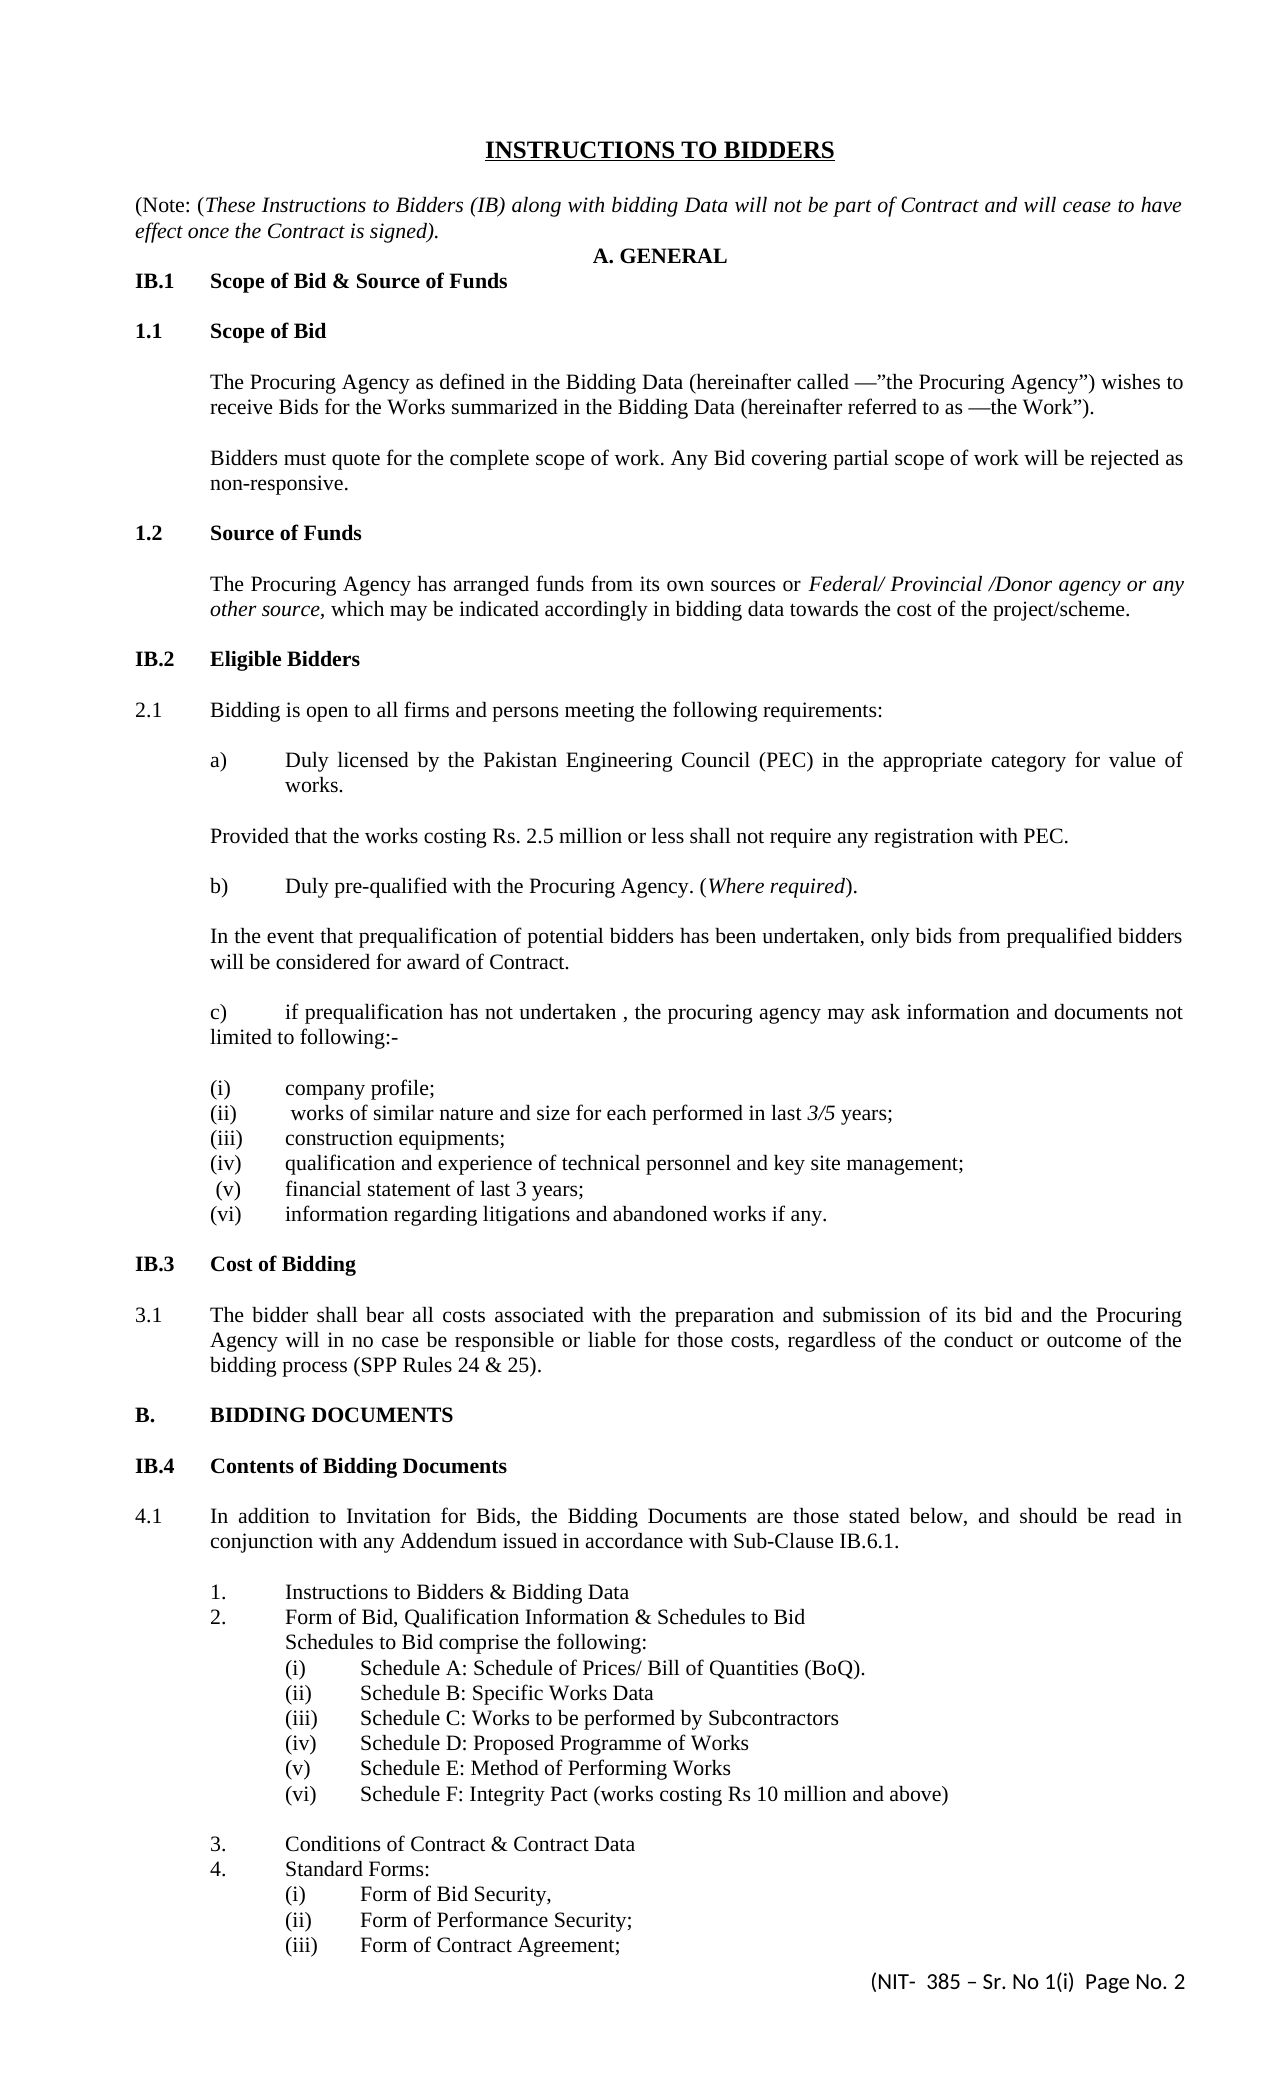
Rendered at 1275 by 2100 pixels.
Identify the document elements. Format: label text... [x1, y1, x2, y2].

text B. BIDDING DOCUMENTS [135, 1402, 1185, 1428]
text INSTRUCTIONS TO BIDDERS [135, 135, 1185, 164]
text 1.2 Source of Funds [135, 520, 1185, 545]
text (ii) Schedule B: Specific Works Data [210, 1680, 1185, 1705]
text 2. Form of Bid, Qualification Information & Schedules to Bid [135, 1604, 1185, 1629]
text The Procuring Agency as defined in the Bidding Data (hereinafter called ―”the Procuring Agency”) wishes to receive Bids for the Works summarized in the Bidding Data (hereinafter referred to as ―the Work”). [210, 369, 1185, 419]
text (vi) information regarding litigations and abandoned works if any. [135, 1201, 1185, 1226]
text b) Duly pre-qualified with the Procuring Agency. (Where required). [135, 873, 1185, 898]
text (iii) construction equipments; [135, 1125, 1185, 1150]
text a) Duly licensed by the Pakistan Engineering Council (PEC) in the appropriate category for value of works. [210, 747, 1185, 797]
text (Note: (These Instructions to Bidders (IB) along with bidding Data will not be part of Contract and will cease to have effect once the Contract is signed). [135, 192, 1185, 243]
text 1.1 Scope of Bid [135, 318, 1185, 344]
text (i) Form of Bid Security, [210, 1881, 1185, 1907]
text 4.1 In addition to Invitation for Bids, the Bidding Documents are those stated below, and should be read in conjunction with any Addendum issued in accordance with Sub-Clause IB.6.1. [135, 1503, 1185, 1554]
text IB.4 Contents of Bidding Documents [135, 1453, 1185, 1478]
text (vi) Schedule F: Integrity Pact (works costing Rs 10 million and above) [210, 1781, 1185, 1806]
text Schedules to Bid comprise the following: [210, 1629, 1185, 1654]
text IB.3 Cost of Bidding [135, 1251, 1185, 1276]
text In the event that prequalification of potential bidders has been undertaken, only bids from prequalified bidders will be considered for award of Contract. [210, 923, 1185, 974]
text c) if prequalification has not undertaken , the procuring agency may ask information and documents not limited to following:- [210, 999, 1185, 1049]
text (ii) works of similar nature and size for each performed in last 3/5 years; [135, 1100, 1185, 1125]
text (v) financial statement of last 3 years; [135, 1176, 1185, 1201]
text IB.1 Scope of Bid & Source of Funds [135, 268, 1185, 293]
text 3. Conditions of Contract & Contract Data [135, 1831, 1185, 1856]
text (iii) Form of Contract Agreement; [285, 1932, 1185, 1957]
text 2.1 Bidding is open to all firms and persons meeting the following requirements: [135, 697, 1185, 722]
text (i) Schedule A: Schedule of Prices/ Bill of Quantities (BoQ). [210, 1654, 1185, 1680]
text Provided that the works costing Rs. 2.5 million or less shall not require any registration with PEC. [210, 823, 1185, 848]
text (ii) Form of Performance Security; [285, 1907, 1185, 1932]
text Bidders must quote for the complete scope of work. Any Bid covering partial scope of work will be rejected as non-responsive. [210, 444, 1185, 495]
text IB.2 Eligible Bidders [135, 646, 1185, 671]
text The Procuring Agency has arranged funds from its own sources or Federal/ Provincial /Donor agency or any other source, which may be indicated accordingly in bidding data towards the cost of the project/scheme. [210, 571, 1185, 621]
text (iv) qualification and experience of technical personnel and key site management; [135, 1150, 1185, 1176]
text 4. Standard Forms: [135, 1856, 1185, 1881]
text (iii) Schedule C: Works to be performed by Subcontractors [210, 1705, 1185, 1730]
text A. GENERAL [135, 243, 1185, 268]
text (i) company profile; [135, 1075, 1185, 1100]
text (v) Schedule E: Method of Performing Works [210, 1755, 1185, 1781]
text 1. Instructions to Bidders & Bidding Data [135, 1579, 1185, 1604]
text (iv) Schedule D: Proposed Programme of Works [210, 1730, 1185, 1755]
text 3.1 The bidder shall bear all costs associated with the preparation and submission of its bid and the Procuring Agency will in no case be responsible or liable for those costs, regardless of the conduct or outcome of the bidding process (SPP Rules 24 & 25). [135, 1302, 1185, 1377]
